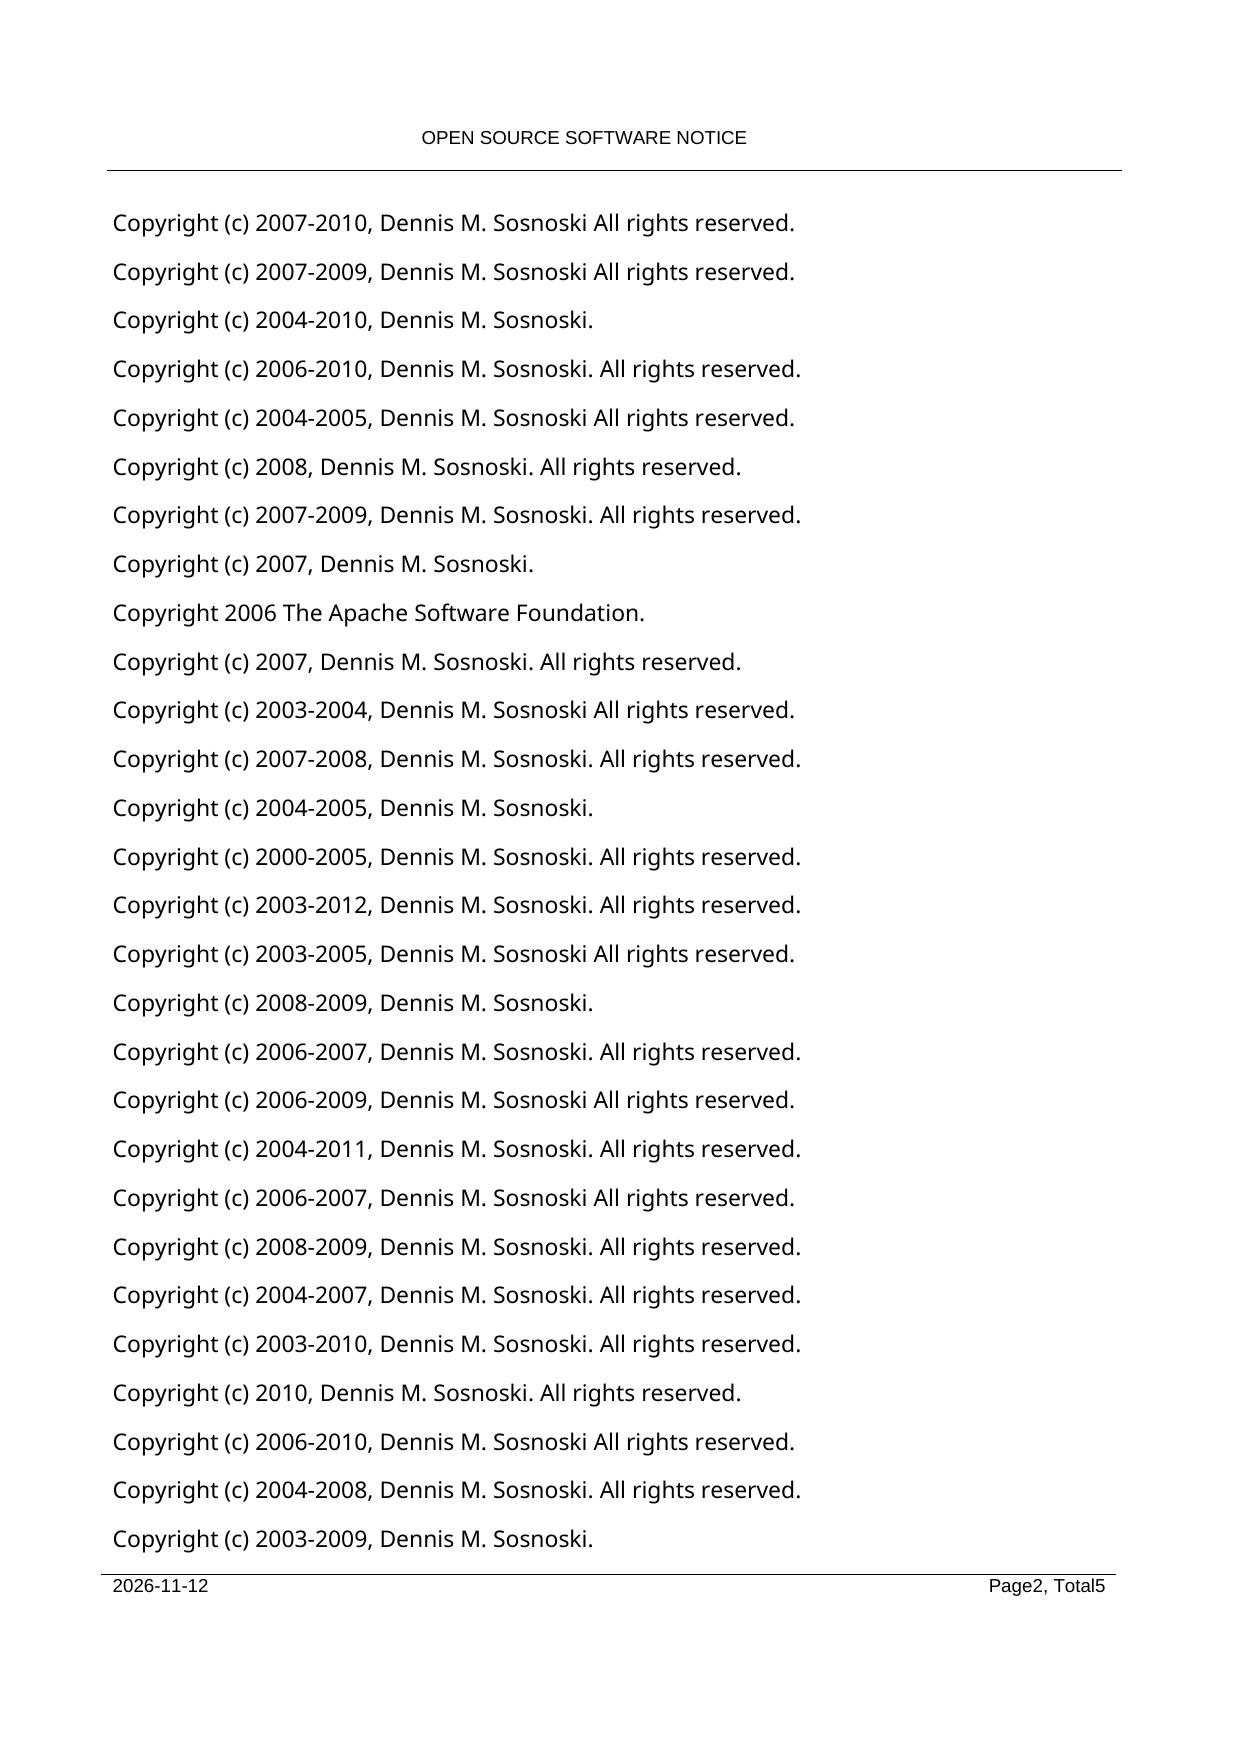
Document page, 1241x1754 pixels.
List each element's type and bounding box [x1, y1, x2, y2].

text [112, 206, 1128, 1555]
